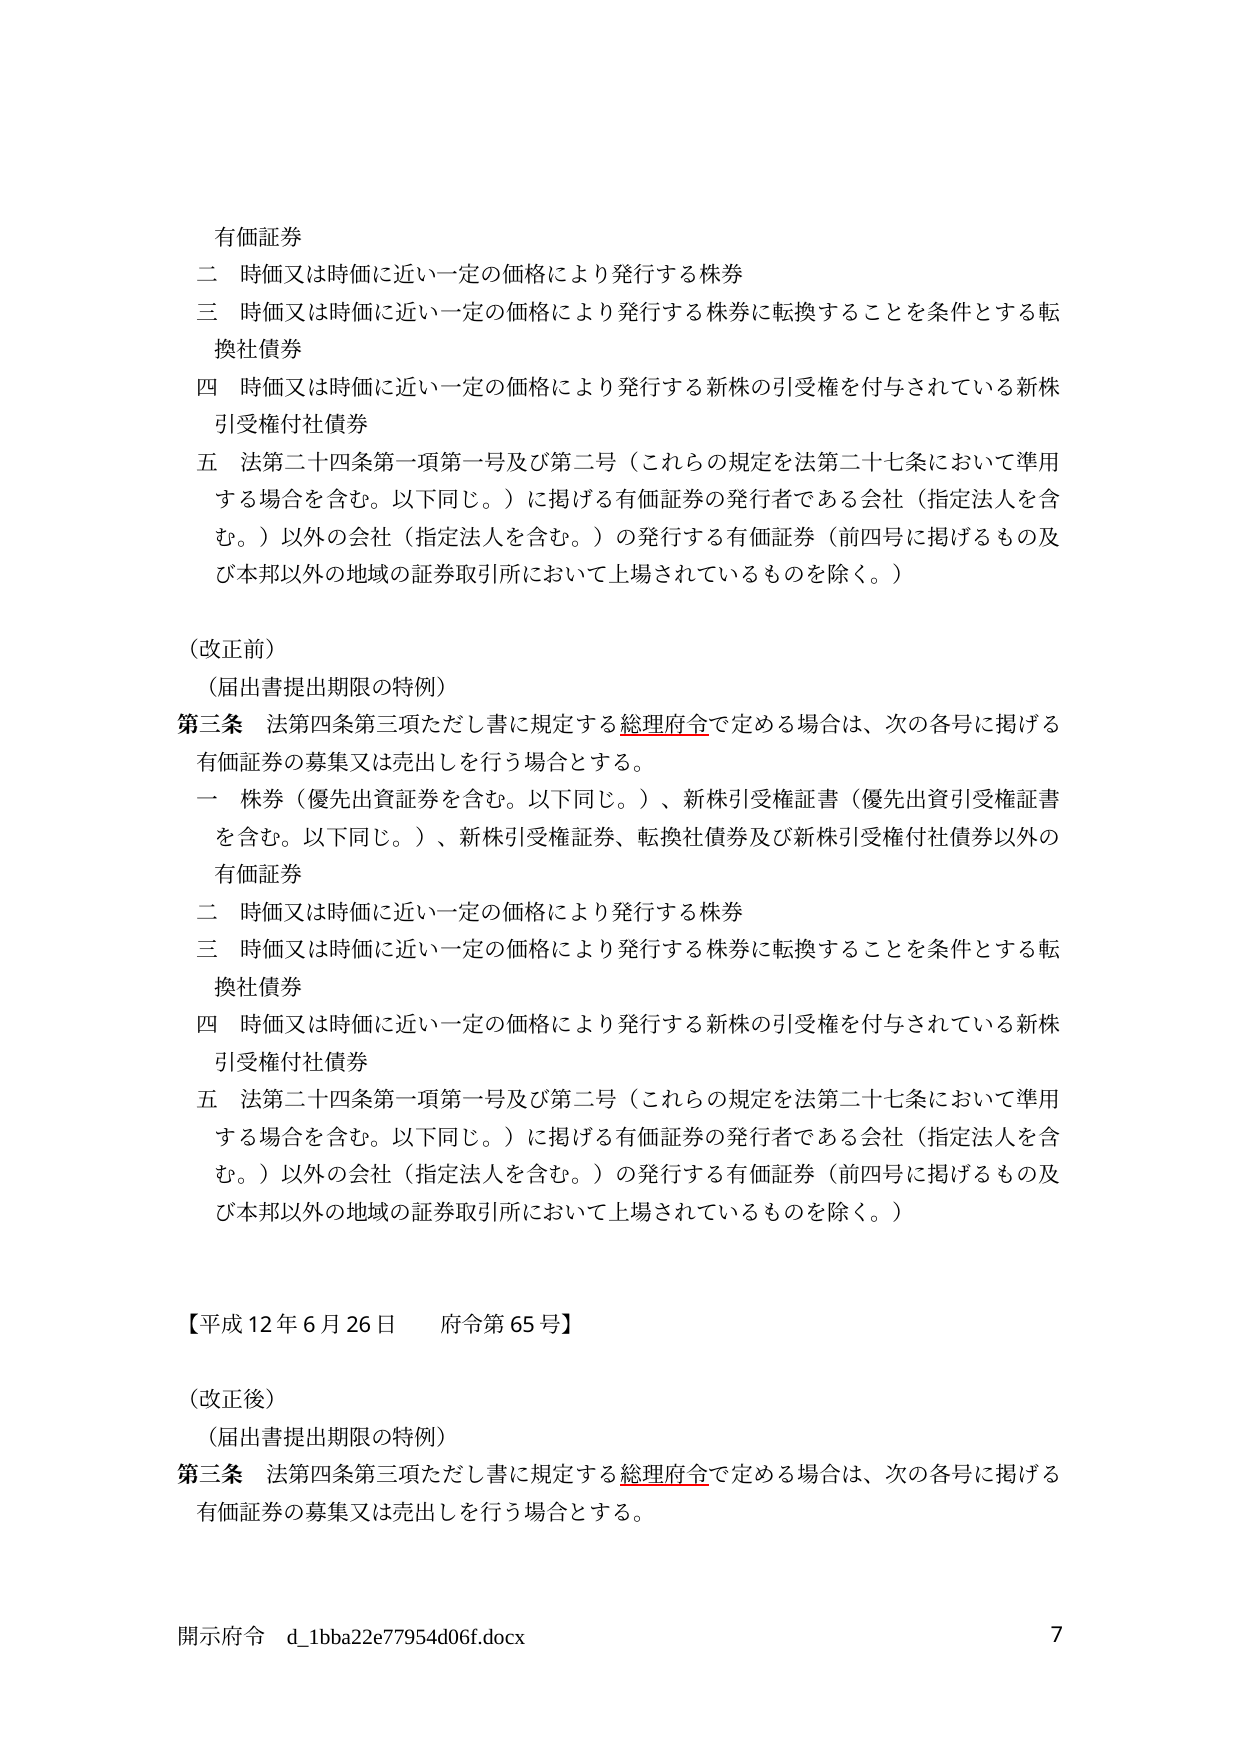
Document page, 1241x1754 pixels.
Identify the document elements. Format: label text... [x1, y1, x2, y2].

text （改正後） [177, 1379, 1063, 1417]
text 【平成12年6月26日 府令第65号】 [177, 1304, 1063, 1342]
text 四 時価又は時価に近い一定の価格により発行する新株の引受権を付与されている新株引受権付社債券 [196, 1004, 1063, 1079]
text （改正前） [177, 629, 1063, 667]
text 三 時価又は時価に近い一定の価格により発行する株券に転換することを条件とする転換社債券 [196, 929, 1063, 1004]
text 第三条 法第四条第三項ただし書に規定する総理府令で定める場合は、次の各号に掲げる有価証券の募集又は売出しを行う場合とする。 [177, 1454, 1063, 1529]
text （届出書提出期限の特例） [196, 667, 1063, 704]
text 一 株券（優先出資証券を含む。以下同じ。）、新株引受権証書（優先出資引受権証書を含む。以下同じ。）、新株引受権証券、転換社債券及び新株引受権付社債券以外の有価証券 [196, 779, 1063, 892]
text 二 時価又は時価に近い一定の価格により発行する株券 [196, 254, 1063, 292]
text 四 時価又は時価に近い一定の価格により発行する新株の引受権を付与されている新株引受権付社債券 [196, 367, 1063, 442]
text 五 法第二十四条第一項第一号及び第二号（これらの規定を法第二十七条において準用する場合を含む。以下同じ。）に掲げる有価証券の発行者である会社（指定法人を含む。）以外の会社（指定法人を含む。）の発行する有価証券（前四号に掲げるもの及び本邦以外の地域の証券取引所において上場されているものを除く。） [196, 442, 1063, 592]
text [196, 217, 1063, 254]
text 第三条 法第四条第三項ただし書に規定する総理府令で定める場合は、次の各号に掲げる有価証券の募集又は売出しを行う場合とする。 [177, 704, 1063, 779]
text 三 時価又は時価に近い一定の価格により発行する株券に転換することを条件とする転換社債券 [196, 292, 1063, 367]
text （届出書提出期限の特例） [196, 1417, 1063, 1454]
text 五 法第二十四条第一項第一号及び第二号（これらの規定を法第二十七条において準用する場合を含む。以下同じ。）に掲げる有価証券の発行者である会社（指定法人を含む。）以外の会社（指定法人を含む。）の発行する有価証券（前四号に掲げるもの及び本邦以外の地域の証券取引所において上場されているものを除く。） [196, 1079, 1063, 1229]
text 二 時価又は時価に近い一定の価格により発行する株券 [196, 892, 1063, 929]
